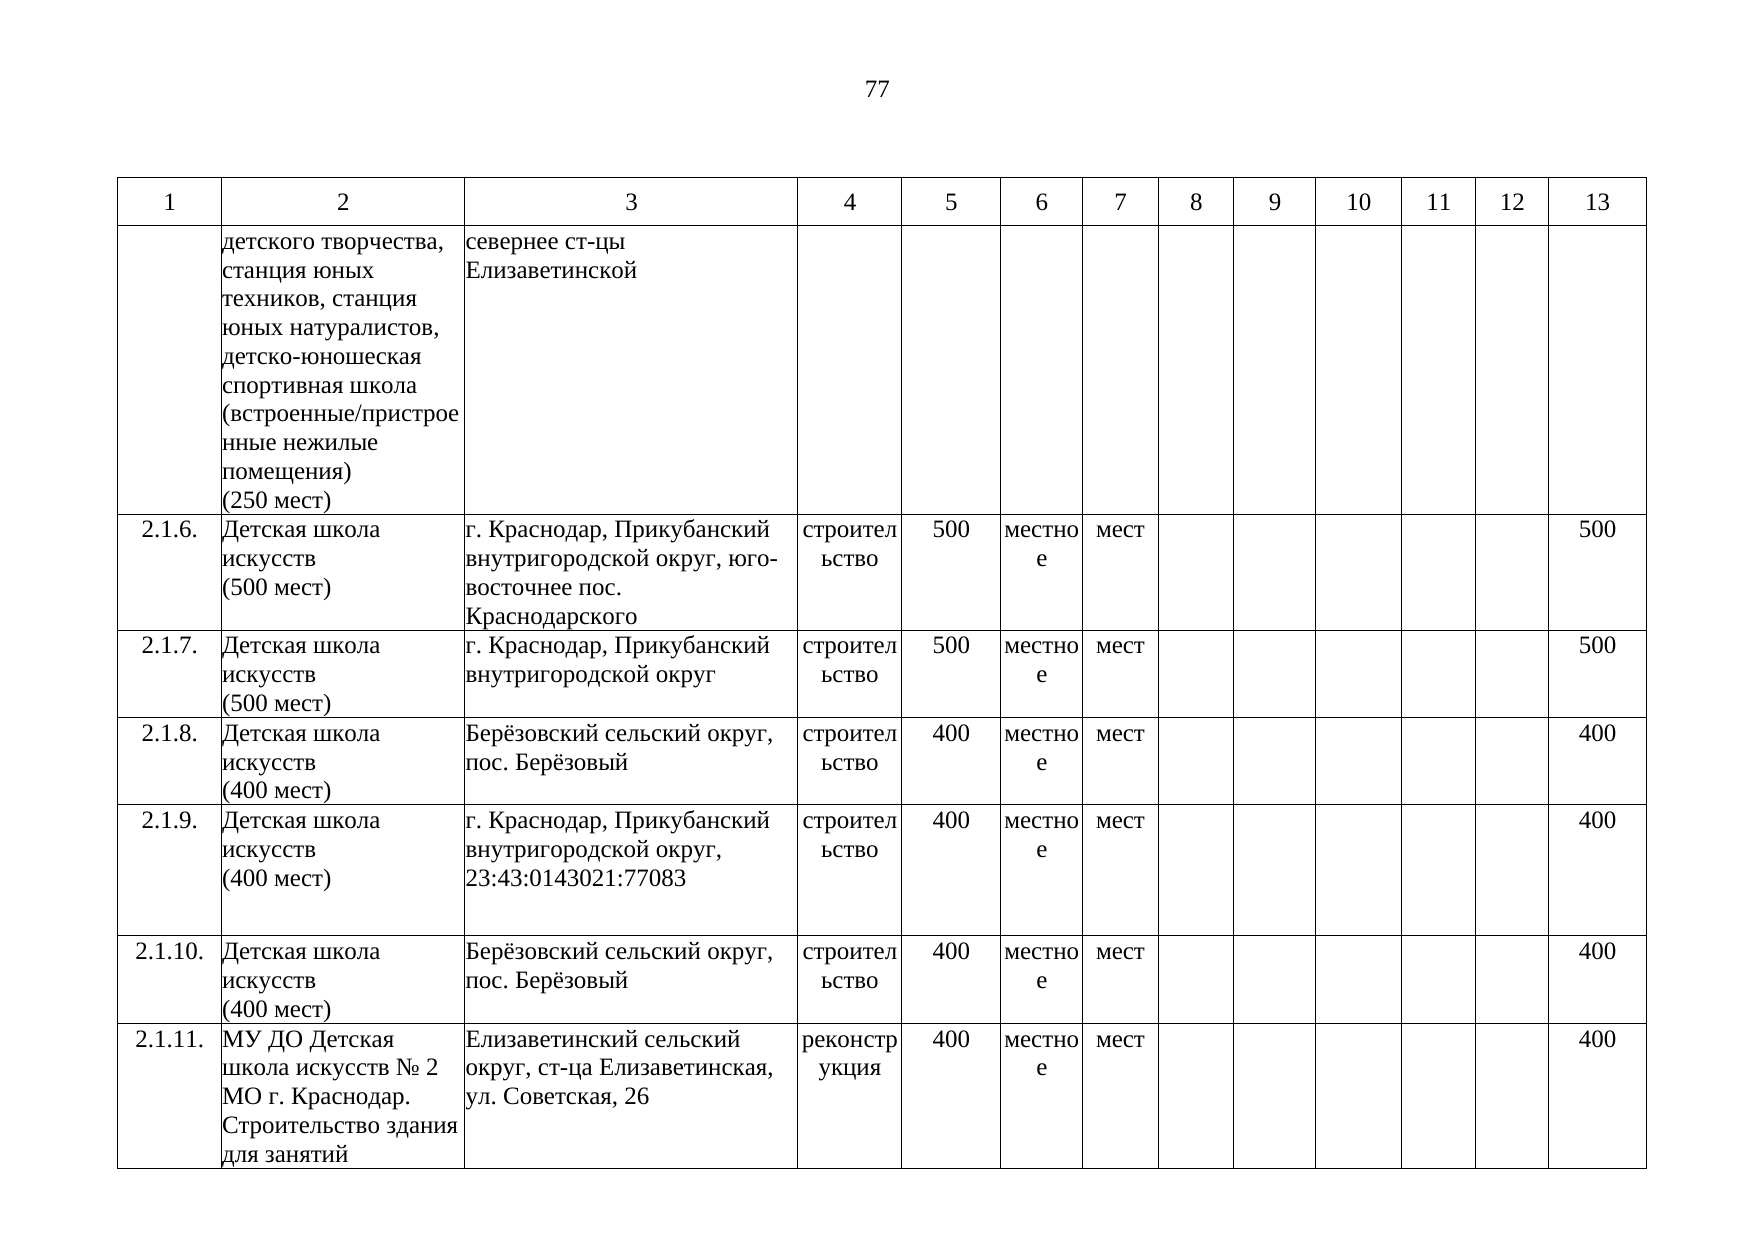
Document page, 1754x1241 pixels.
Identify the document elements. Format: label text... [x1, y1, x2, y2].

table_header 10 [1316, 178, 1401, 225]
table_header 5 [902, 178, 1000, 225]
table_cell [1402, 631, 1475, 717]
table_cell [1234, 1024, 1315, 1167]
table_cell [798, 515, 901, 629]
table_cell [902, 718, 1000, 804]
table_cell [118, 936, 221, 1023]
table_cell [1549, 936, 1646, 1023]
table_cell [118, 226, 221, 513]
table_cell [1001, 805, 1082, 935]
table_header 8 [1159, 178, 1233, 225]
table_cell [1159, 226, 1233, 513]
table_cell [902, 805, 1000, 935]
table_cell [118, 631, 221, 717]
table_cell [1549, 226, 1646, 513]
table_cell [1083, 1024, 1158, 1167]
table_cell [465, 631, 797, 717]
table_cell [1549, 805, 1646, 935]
table_header 12 [1476, 178, 1548, 225]
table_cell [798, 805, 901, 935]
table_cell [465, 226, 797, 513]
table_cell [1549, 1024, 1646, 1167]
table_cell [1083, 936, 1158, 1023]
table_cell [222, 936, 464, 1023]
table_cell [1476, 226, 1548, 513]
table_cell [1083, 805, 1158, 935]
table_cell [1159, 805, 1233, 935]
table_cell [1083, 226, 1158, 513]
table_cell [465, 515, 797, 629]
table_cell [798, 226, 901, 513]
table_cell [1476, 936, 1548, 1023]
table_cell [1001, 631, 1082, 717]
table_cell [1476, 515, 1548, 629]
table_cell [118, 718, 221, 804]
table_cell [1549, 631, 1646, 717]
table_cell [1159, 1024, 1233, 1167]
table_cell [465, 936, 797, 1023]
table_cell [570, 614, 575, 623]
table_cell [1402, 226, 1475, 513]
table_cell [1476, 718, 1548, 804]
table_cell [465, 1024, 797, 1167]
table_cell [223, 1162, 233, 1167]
table_header 4 [798, 178, 901, 225]
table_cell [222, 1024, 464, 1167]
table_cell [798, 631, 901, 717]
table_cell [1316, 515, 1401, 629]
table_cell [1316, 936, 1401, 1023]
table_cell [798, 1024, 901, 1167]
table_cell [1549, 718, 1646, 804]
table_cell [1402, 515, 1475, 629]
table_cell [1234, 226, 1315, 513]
table_header 3 [465, 178, 797, 225]
table_header 9 [1234, 178, 1315, 225]
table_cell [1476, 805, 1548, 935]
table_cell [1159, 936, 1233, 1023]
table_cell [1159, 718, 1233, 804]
table_header 7 [1083, 178, 1158, 225]
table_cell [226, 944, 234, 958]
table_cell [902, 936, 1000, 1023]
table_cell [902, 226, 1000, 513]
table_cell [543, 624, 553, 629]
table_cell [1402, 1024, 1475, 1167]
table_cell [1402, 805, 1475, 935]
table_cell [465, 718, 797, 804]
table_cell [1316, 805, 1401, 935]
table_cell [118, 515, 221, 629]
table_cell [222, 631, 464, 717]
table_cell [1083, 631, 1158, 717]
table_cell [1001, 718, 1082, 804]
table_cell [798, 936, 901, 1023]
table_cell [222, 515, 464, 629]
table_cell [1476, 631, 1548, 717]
table_header 6 [1001, 178, 1082, 225]
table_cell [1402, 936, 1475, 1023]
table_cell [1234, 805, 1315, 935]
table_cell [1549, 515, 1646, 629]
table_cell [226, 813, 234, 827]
table_header 1 [118, 178, 221, 225]
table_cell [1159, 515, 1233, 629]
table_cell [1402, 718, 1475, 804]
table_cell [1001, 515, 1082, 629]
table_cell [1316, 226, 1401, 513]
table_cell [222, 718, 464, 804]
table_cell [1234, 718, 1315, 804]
table_header 13 [1549, 178, 1646, 225]
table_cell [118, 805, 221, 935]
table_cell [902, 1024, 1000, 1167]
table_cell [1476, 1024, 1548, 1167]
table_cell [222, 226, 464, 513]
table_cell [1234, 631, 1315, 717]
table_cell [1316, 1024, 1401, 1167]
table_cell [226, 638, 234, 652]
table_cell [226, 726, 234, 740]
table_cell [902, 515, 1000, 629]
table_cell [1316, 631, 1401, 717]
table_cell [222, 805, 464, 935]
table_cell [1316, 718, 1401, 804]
table_header 2 [222, 178, 464, 225]
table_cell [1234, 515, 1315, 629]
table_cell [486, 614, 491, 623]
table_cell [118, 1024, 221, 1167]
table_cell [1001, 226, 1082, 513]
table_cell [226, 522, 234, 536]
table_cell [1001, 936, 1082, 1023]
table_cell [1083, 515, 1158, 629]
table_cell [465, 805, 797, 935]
table_header 11 [1402, 178, 1475, 225]
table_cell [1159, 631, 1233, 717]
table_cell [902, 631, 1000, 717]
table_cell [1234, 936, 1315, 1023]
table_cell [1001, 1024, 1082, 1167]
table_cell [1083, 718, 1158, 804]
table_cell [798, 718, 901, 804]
